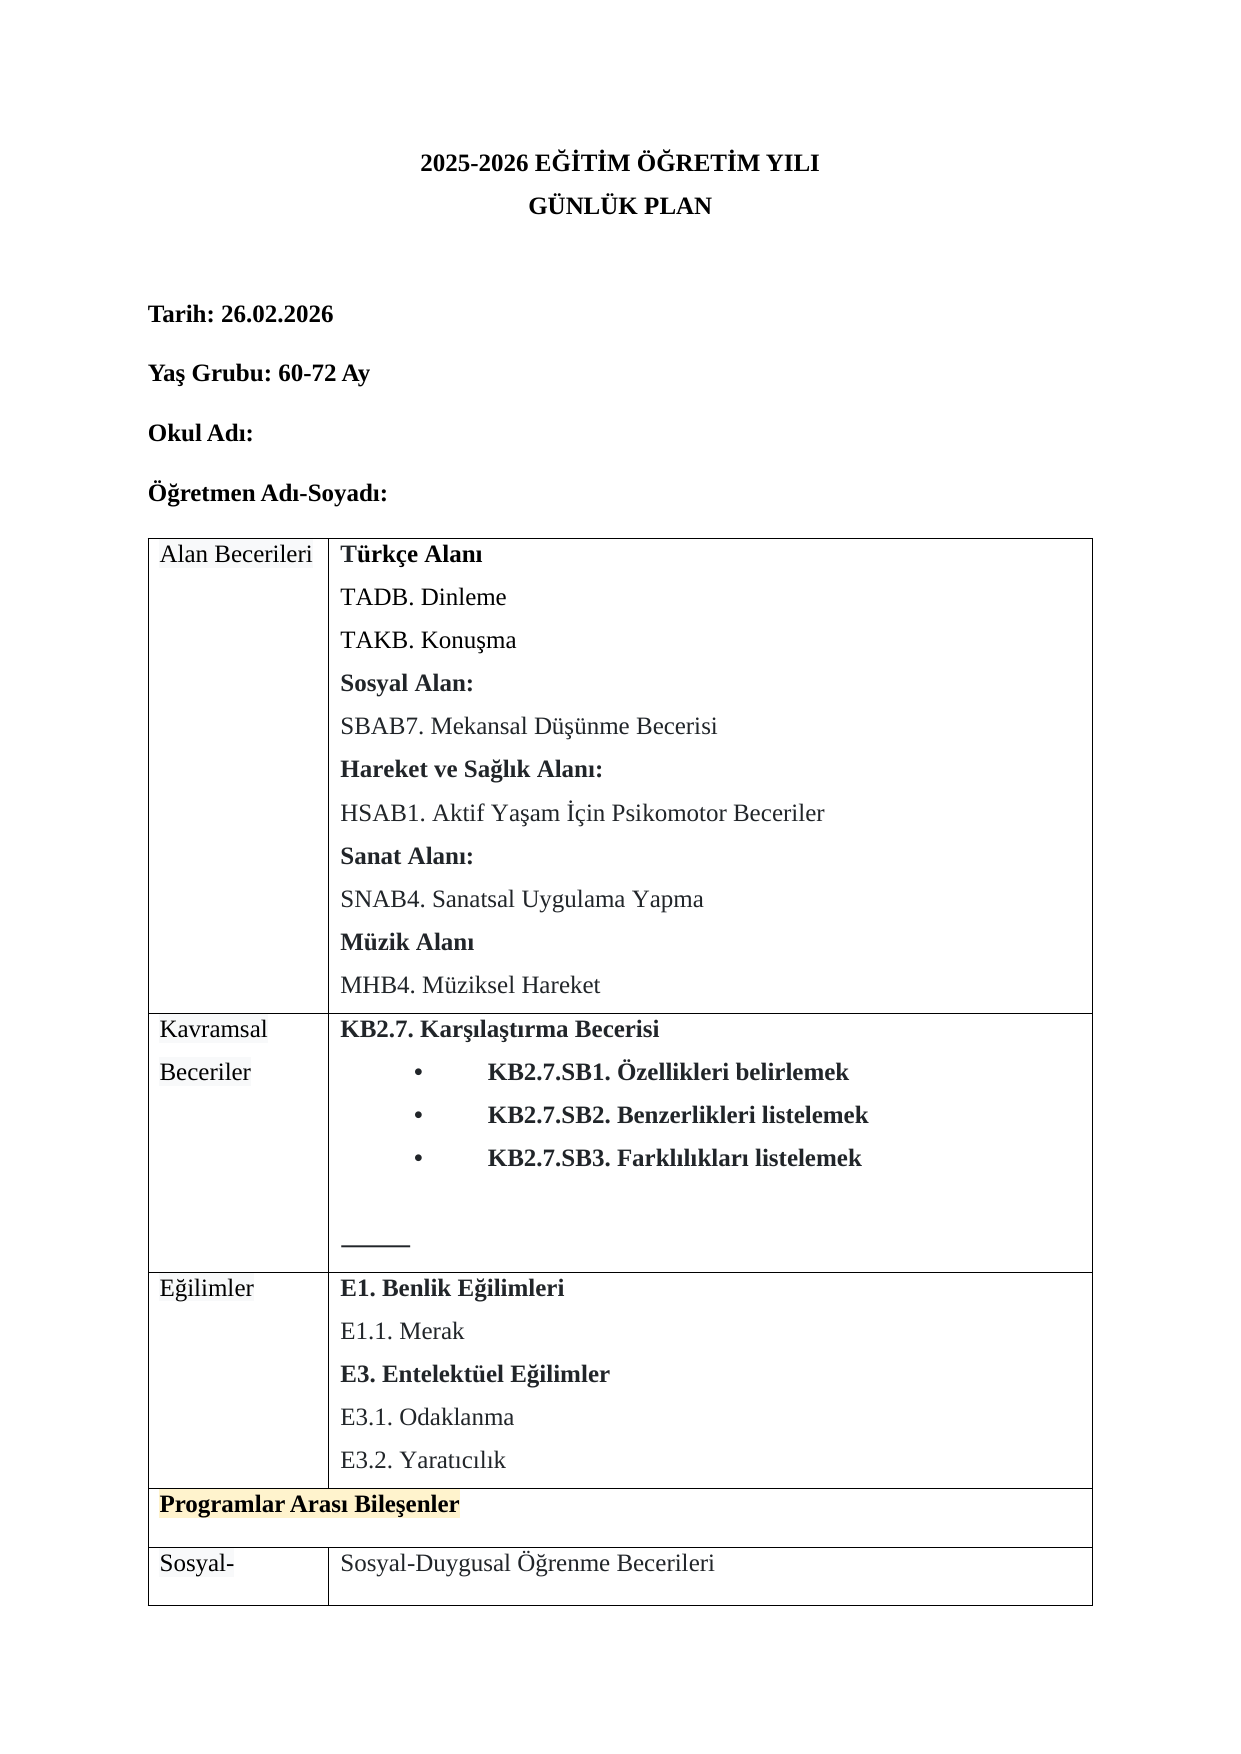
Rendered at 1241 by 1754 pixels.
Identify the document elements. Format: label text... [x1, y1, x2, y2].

text 2025-2026 EĞİTİM ÖĞRETİM YILI GÜNLÜK PLAN [148, 148, 1093, 266]
table_cell Programlar Arası Bileşenler [149, 1489, 1092, 1547]
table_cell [329, 1548, 1092, 1605]
text Okul Adı: [148, 418, 1093, 447]
table_header Alan Becerileri [149, 539, 328, 1013]
table_cell Kavramsal Beceriler [149, 1014, 328, 1272]
text Yaş Grubu: 60-72 Ay [148, 358, 1093, 387]
table_cell KB2.7. Karşılaştırma Becerisi • KB2.7.SB1. Özellikleri belirlemek • KB2.7.SB2. Benzerlikleri listelemek • KB2.7.SB3. Farklılıkları listelemek ⸻ [329, 1014, 1092, 1272]
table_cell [149, 1548, 328, 1605]
table_cell E1. Benlik Eğilimleri E1.1. Merak E3. Entelektüel Eğilimler E3.1. Odaklanma E3.2. Yaratıcılık [329, 1273, 1092, 1488]
text Tarih: 26.02.2026 [148, 299, 1093, 327]
text Öğretmen Adı-Soyadı: [148, 478, 1093, 507]
table_cell Eğilimler [149, 1273, 328, 1488]
table_header Türkçe Alanı TADB. Dinleme TAKB. Konuşma Sosyal Alan: SBAB7. Mekansal Düşünme Becerisi Hareket ve Sağlık Alanı: HSAB1. Aktif Yaşam İçin Psikomotor Beceriler Sanat Alanı: SNAB4. Sanatsal Uygulama Yapma Müzik Alanı MHB4. Müziksel Hareket [329, 539, 1092, 1013]
